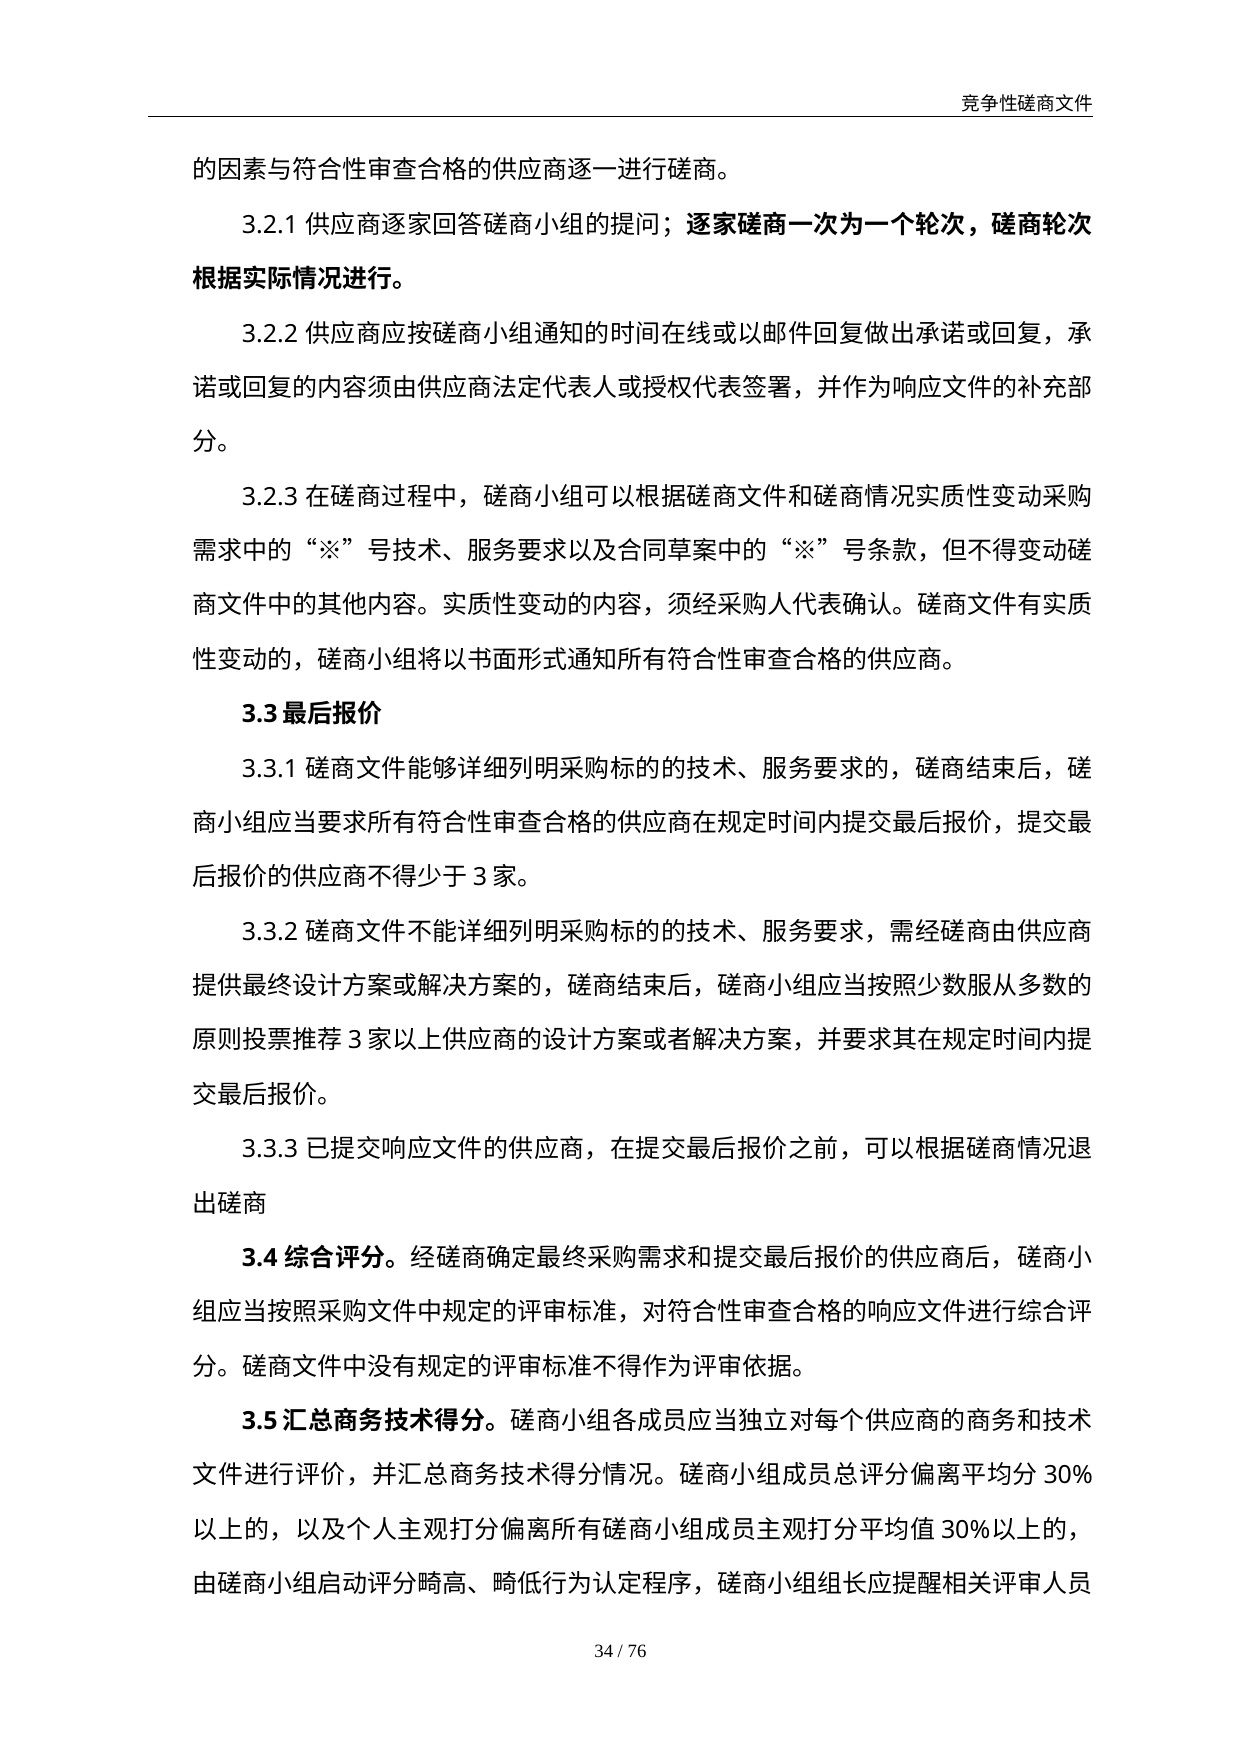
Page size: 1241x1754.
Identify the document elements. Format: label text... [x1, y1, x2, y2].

text 3.2.3 在磋商过程中，磋商小组可以根据磋商文件和磋商情况实质性变动采购需求中的“※”号技术、服务要求以及合同草案中的“※”号条款，但不得变动磋商文件中的其他内容。实质性变动的内容，须经采购人代表确认。磋商文件有实质性变动的，磋商小组将以书面形式通知所有符合性审查合格的供应商。 [193, 476, 1093, 676]
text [193, 150, 1093, 186]
text 3.3.2 磋商文件不能详细列明采购标的的技术、服务要求，需经磋商由供应商提供最终设计方案或解决方案的，磋商结束后，磋商小组应当按照少数服从多数的原则投票推荐3家以上供应商的设计方案或者解决方案，并要求其在规定时间内提交最后报价。 [193, 911, 1093, 1111]
text 3.4 综合评分。经磋商确定最终采购需求和提交最后报价的供应商后，磋商小组应当按照采购文件中规定的评审标准，对符合性审查合格的响应文件进行综合评分。磋商文件中没有规定的评审标准不得作为评审依据。 [193, 1237, 1093, 1382]
text 3.2.2 供应商应按磋商小组通知的时间在线或以邮件回复做出承诺或回复，承诺或回复的内容须由供应商法定代表人或授权代表签署，并作为响应文件的补充部分。 [193, 313, 1093, 458]
text 3.2.1 供应商逐家回答磋商小组的提问；逐家磋商一次为一个轮次，磋商轮次根据实际情况进行。 [193, 204, 1093, 295]
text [193, 1401, 1093, 1600]
text 3.3.3 已提交响应文件的供应商，在提交最后报价之前，可以根据磋商情况退出磋商 [193, 1129, 1093, 1219]
text 3.3最后报价 [193, 694, 1093, 730]
text 3.3.1 磋商文件能够详细列明采购标的的技术、服务要求的，磋商结束后，磋商小组应当要求所有符合性审查合格的供应商在规定时间内提交最后报价，提交最后报价的供应商不得少于3家。 [193, 748, 1093, 893]
